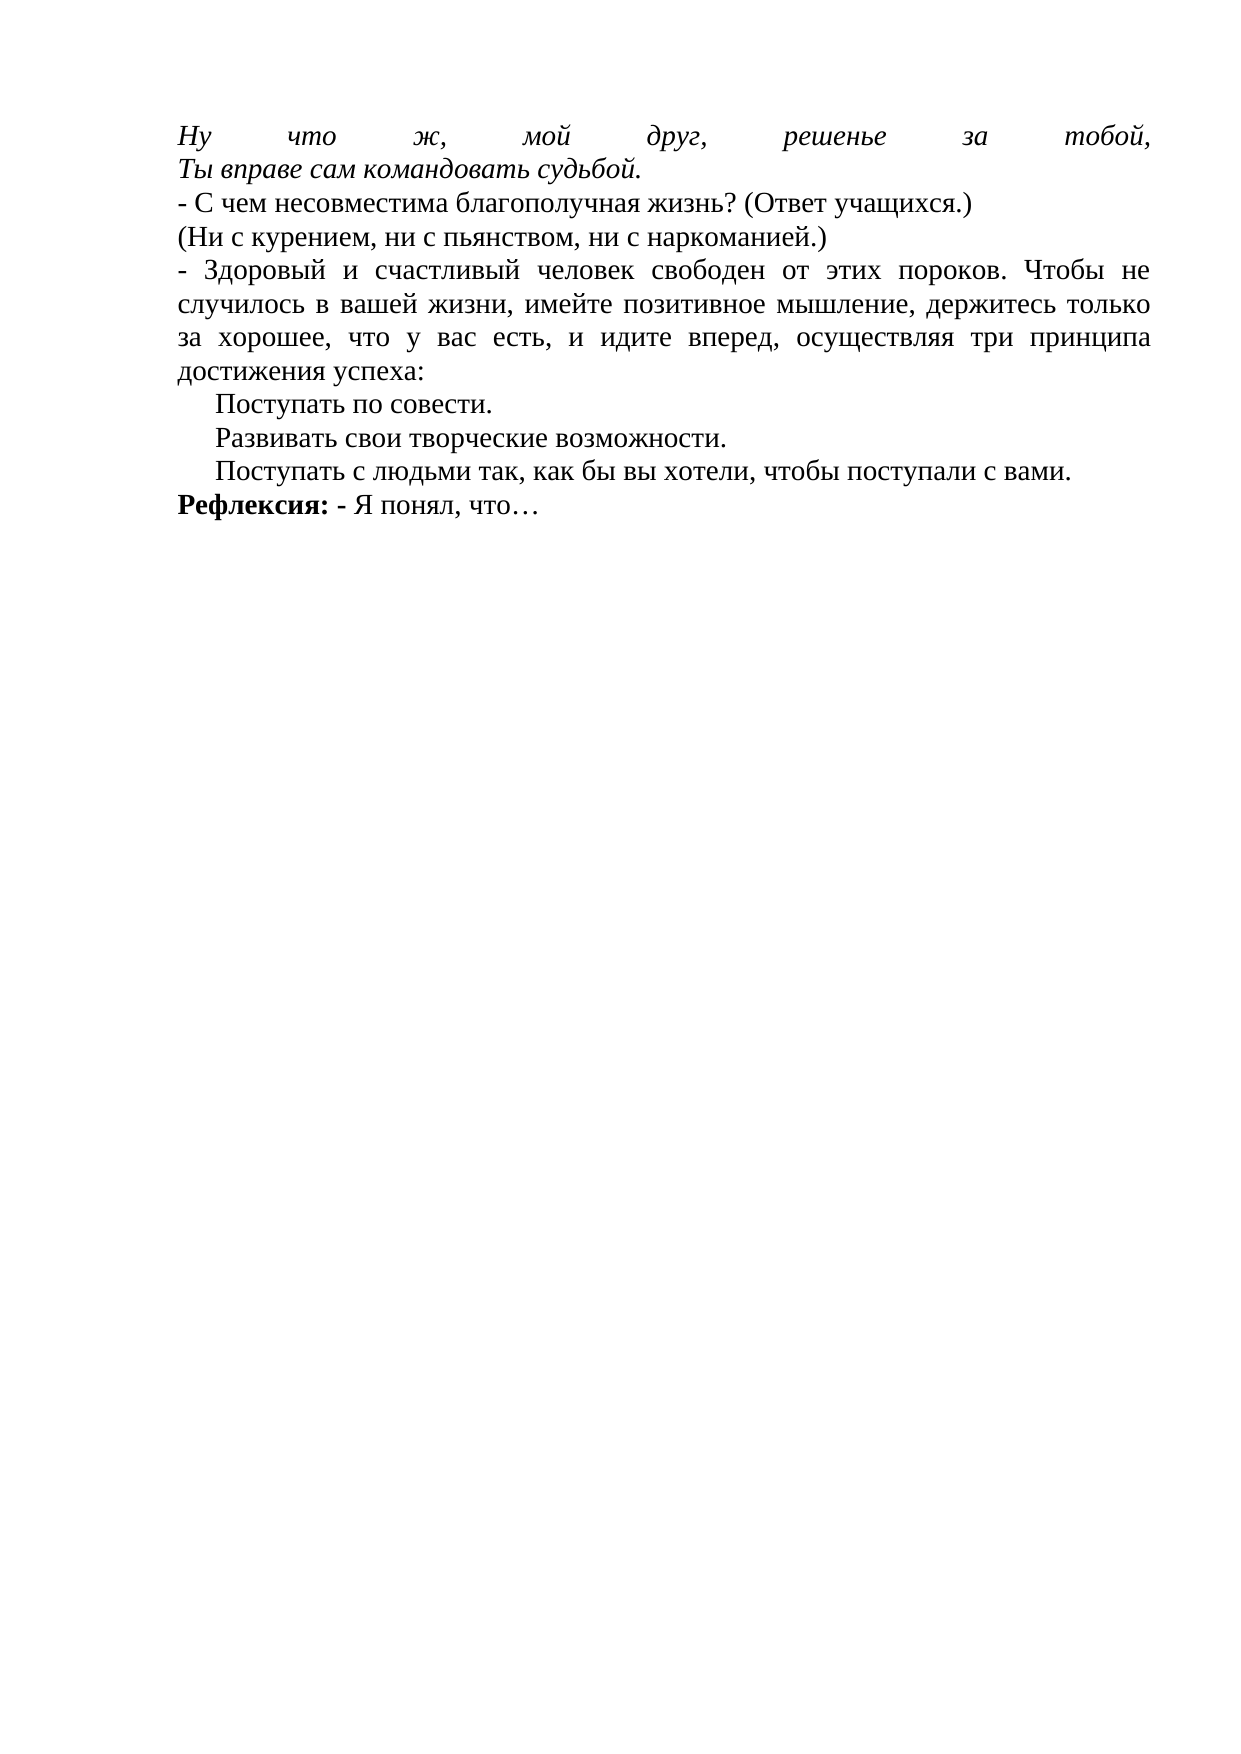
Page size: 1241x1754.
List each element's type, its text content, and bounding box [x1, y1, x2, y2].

text - С чем несовместима благополучная жизнь? (Ответ учащихся.) [177, 185, 1152, 219]
text (Ни с курением, ни с пьянством, ни с наркоманией.) [177, 219, 1152, 252]
text Поступать по совести. [215, 386, 1152, 420]
text Ну что ж, мой друг, решенье за тобой, Ты вправе сам командовать судьбой. [177, 118, 1152, 185]
text Поступать с людьми так, как бы вы хотели, чтобы поступали с вами. [215, 453, 1152, 487]
text - Здоровый и счастливый человек свободен от этих пороков. Чтобы не случилось в вашей жизни, имейте позитивное мышление, держитесь только за хорошее, что у вас есть, и идите вперед, осуществляя три принципа достижения успеха: [177, 252, 1152, 386]
text Развивать свои творческие возможности. [215, 420, 1152, 453]
text Рефлексия: - Я понял, что… [177, 487, 1152, 521]
